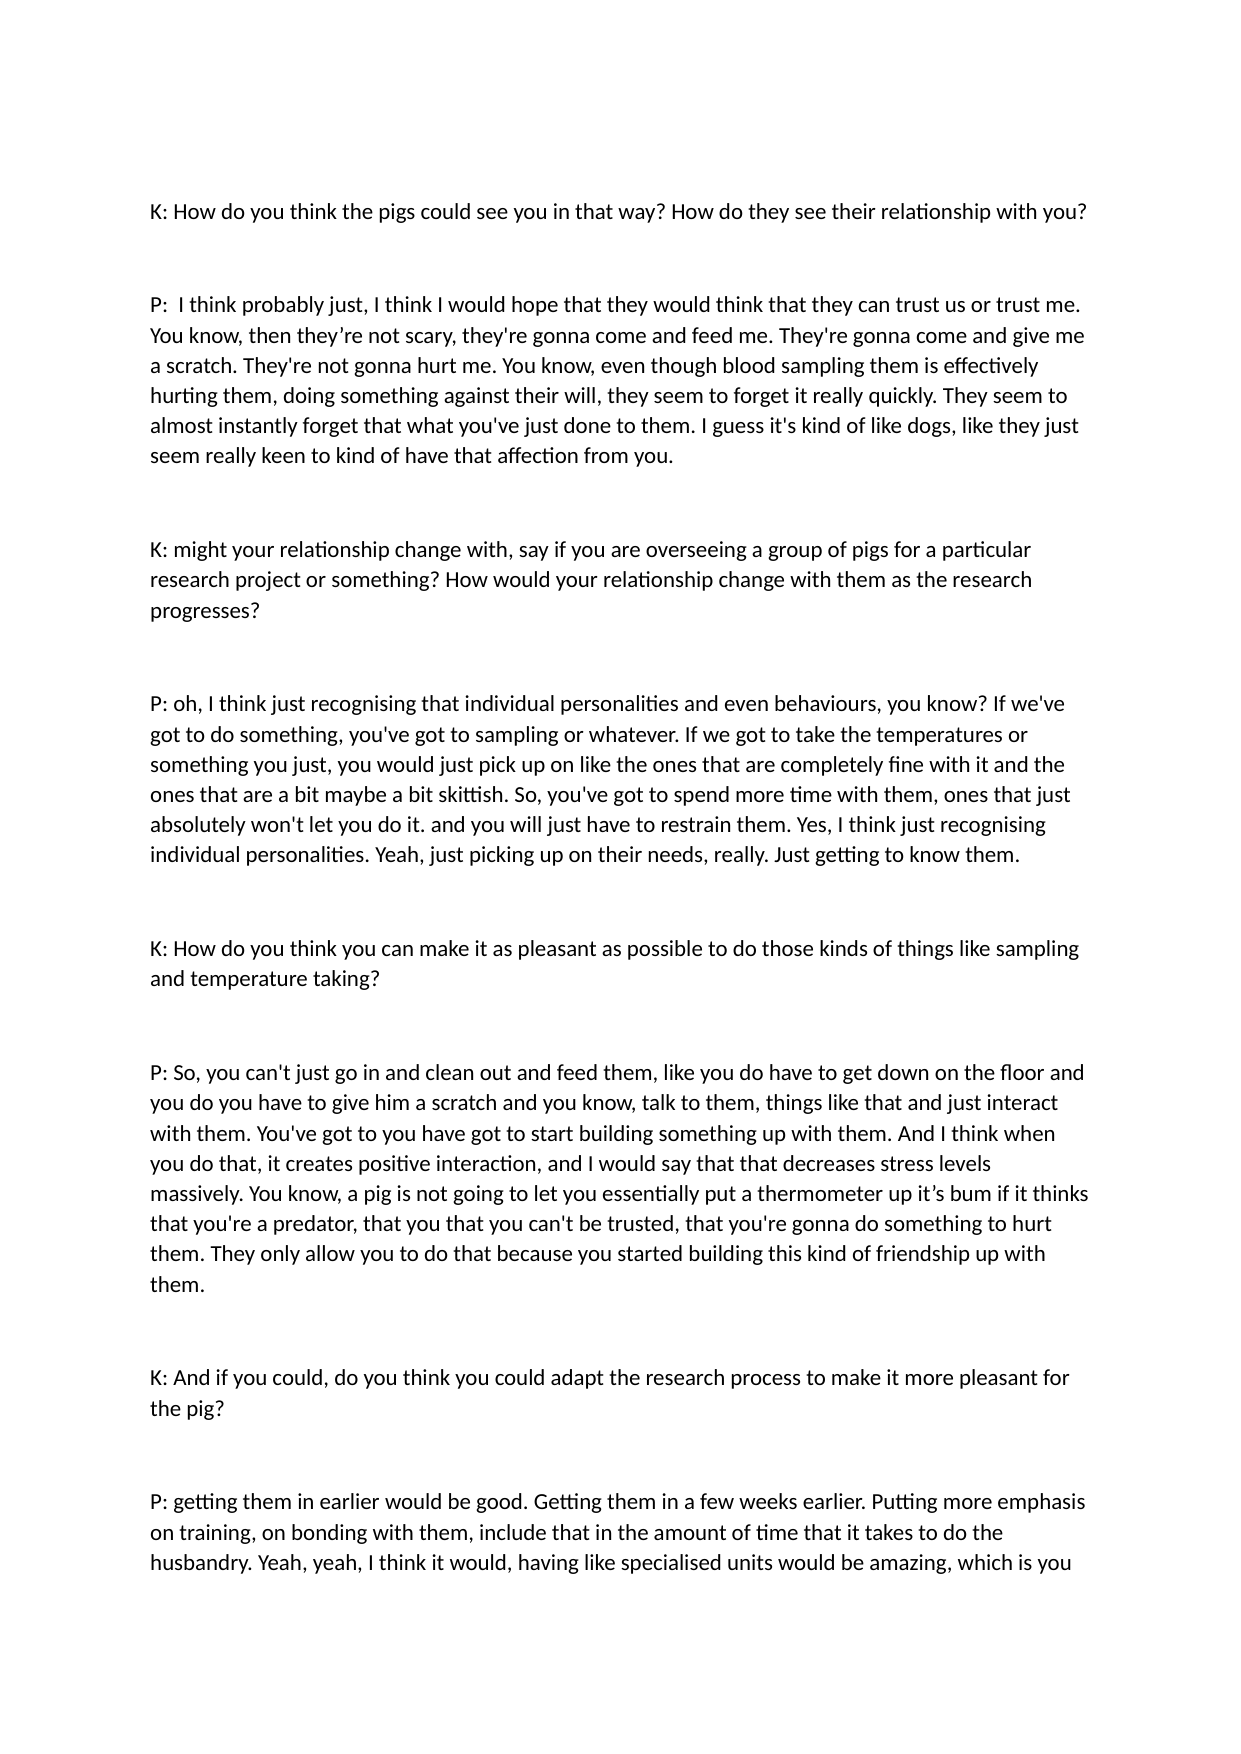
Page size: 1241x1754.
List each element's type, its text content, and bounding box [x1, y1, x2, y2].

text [150, 1487, 1090, 1576]
text P: So, you can't just go in and clean out and feed them, like you do have to get down on the floor and you do you have to give him a scratch and you know, talk to them, things like that and just interact with them. You've got to you have got to start building something up with them. And I think when you do that, it creates positive interaction, and I would say that that decreases stress levels massively. You know, a pig is not going to let you essentially put a thermometer up it’s bum if it thinks that you're a predator, that you that you can't be trusted, that you're gonna do something to hurt them. They only allow you to do that because you started building this kind of friendship up with them. [150, 1058, 1090, 1298]
text P: oh, I think just recognising that individual personalities and even behaviours, you know? If we've got to do something, you've got to sampling or whatever. If we got to take the temperatures or something you just, you would just pick up on like the ones that are completely fine with it and the ones that are a bit maybe a bit skittish. So, you've got to spend more time with them, ones that just absolutely won't let you do it. and you will just have to restrain them. Yes, I think just recognising individual personalities. Yeah, just picking up on their needs, really. Just getting to know them. [150, 689, 1090, 869]
text K: How do you think the pigs could see you in that way? How do they see their relationship with you? [150, 197, 1090, 225]
text K: How do you think you can make it as pleasant as possible to do those kinds of things like sampling and temperature taking? [150, 934, 1090, 993]
text P: I think probably just, I think I would hope that they would think that they can trust us or trust me. You know, then they’re not scary, they're gonna come and feed me. They're gonna come and give me a scratch. They're not gonna hurt me. You know, even though blood sampling them is effectively hurting them, doing something against their will, they seem to forget it really quickly. They seem to almost instantly forget that what you've just done to them. I guess it's kind of like dogs, like they just seem really keen to kind of have that affection from you. [150, 291, 1090, 470]
text K: might your relationship change with, say if you are overseeing a group of pigs for a particular research project or something? How would your relationship change with them as the research progresses? [150, 535, 1090, 624]
text K: And if you could, do you think you could adapt the research process to make it more pleasant for the pig? [150, 1363, 1090, 1422]
